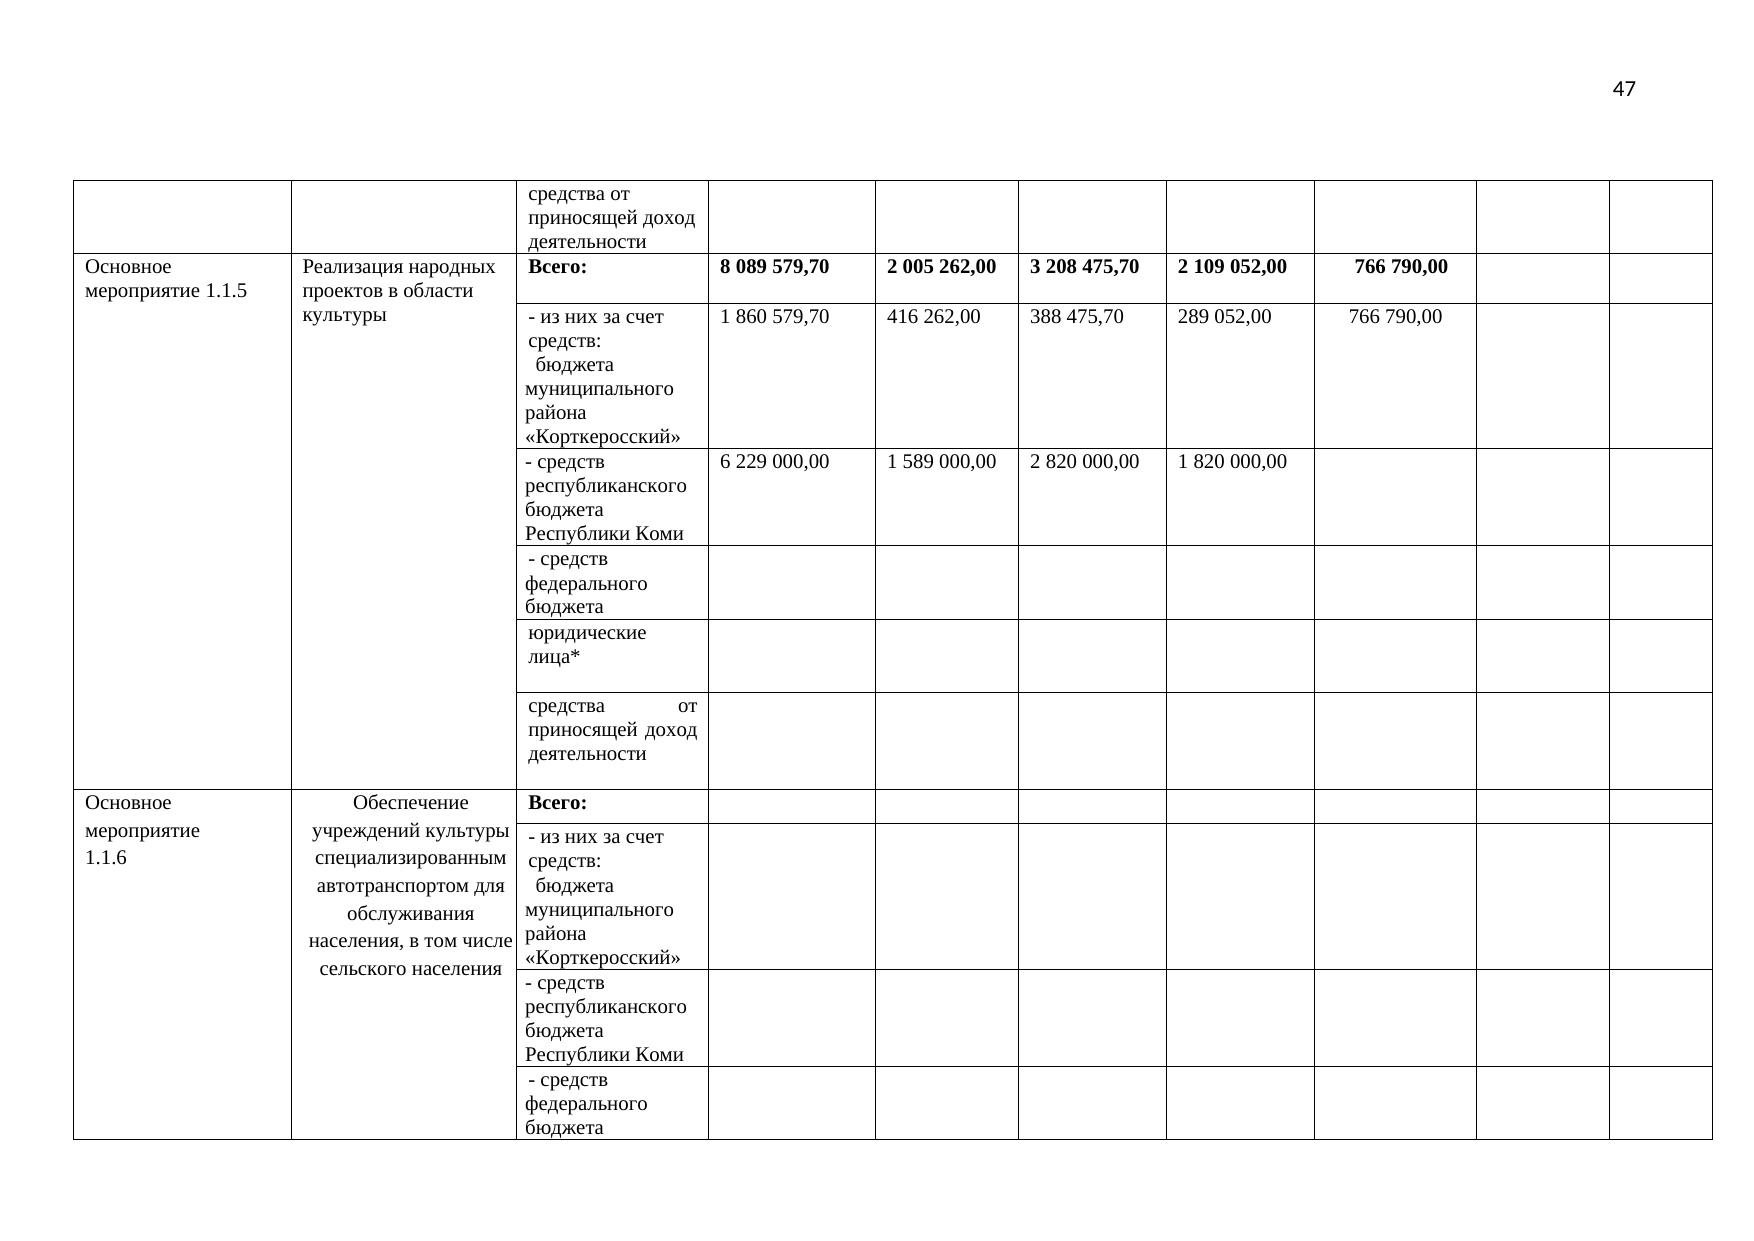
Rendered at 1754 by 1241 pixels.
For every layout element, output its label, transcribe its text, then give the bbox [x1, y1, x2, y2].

table_cell [1167, 790, 1314, 823]
table_cell [1610, 824, 1712, 969]
table_cell 289 052,00 [1167, 304, 1314, 448]
table_cell [1477, 824, 1609, 969]
table_cell [876, 1067, 1018, 1139]
table_cell [876, 790, 1018, 823]
table_cell [876, 620, 1018, 692]
table_cell [1477, 254, 1609, 303]
table_cell [1477, 970, 1609, 1066]
table_cell средства от приносящей доход деятельности [517, 693, 708, 789]
table_cell [1167, 1067, 1314, 1139]
table_cell [1477, 1067, 1609, 1139]
table_cell [709, 546, 875, 618]
table_cell - из них за счет средств: бюджета муниципального района «Корткеросский» [517, 824, 708, 969]
table_cell [1477, 304, 1609, 448]
table_cell 2 820 000,00 [1019, 449, 1166, 545]
table_cell Обеспечение учреждений культуры специализированным автотранспортом для обслуживания населения, в том числе сельского населения [292, 790, 516, 1139]
table_cell 8 089 579,70 [709, 254, 875, 303]
table_cell [1315, 693, 1476, 789]
table_cell [876, 693, 1018, 789]
table_cell [709, 824, 875, 969]
table_cell [1477, 620, 1609, 692]
table_cell - средств республиканского бюджета Республики Коми [517, 970, 708, 1066]
table_cell 388 475,70 [1019, 304, 1166, 448]
table_cell 2 109 052,00 [1167, 254, 1314, 303]
table_cell [1315, 449, 1476, 545]
table_cell [1610, 449, 1712, 545]
table_cell [1477, 181, 1609, 253]
table_cell [1019, 693, 1166, 789]
table_cell Основное мероприятие 1.1.6 [74, 790, 291, 1139]
table_cell [1477, 790, 1609, 823]
table_cell [1477, 693, 1609, 789]
table_cell [1315, 824, 1476, 969]
table_cell [709, 1067, 875, 1139]
table_cell средства от приносящей доход деятельности [517, 181, 708, 253]
table_cell [1019, 181, 1166, 253]
table_cell [1019, 824, 1166, 969]
table_cell 2 005 262,00 [876, 254, 1018, 303]
table_cell - из них за счет средств: бюджета муниципального района «Корткеросский» [517, 304, 708, 448]
table_cell [1610, 181, 1712, 253]
table_cell - средств федерального бюджета [517, 546, 708, 618]
table_cell [1610, 254, 1712, 303]
table_cell [1610, 1067, 1712, 1139]
table_cell Основное мероприятие 1.1.5 [74, 254, 291, 789]
table_cell [1167, 181, 1314, 253]
table_cell [1019, 970, 1166, 1066]
table_cell Всего: [517, 790, 708, 823]
table_cell [709, 790, 875, 823]
table_cell [876, 181, 1018, 253]
table_cell [709, 620, 875, 692]
table_cell [1167, 824, 1314, 969]
table_cell [1019, 790, 1166, 823]
table_cell [1315, 1067, 1476, 1139]
table_cell [709, 693, 875, 789]
table_cell [1315, 790, 1476, 823]
table_cell 766 790,00 [1315, 254, 1476, 303]
table_cell 6 229 000,00 [709, 449, 875, 545]
table_cell 766 790,00 [1315, 304, 1476, 448]
table_cell Реализация народных проектов в области культуры [292, 254, 516, 789]
table_cell [1019, 1067, 1166, 1139]
table_cell [1167, 620, 1314, 692]
table_cell 1 820 000,00 [1167, 449, 1314, 545]
table_cell - средств федерального бюджета [517, 1067, 708, 1139]
table_cell [876, 546, 1018, 618]
table_cell [1315, 620, 1476, 692]
table_cell [1167, 546, 1314, 618]
table_cell [1167, 970, 1314, 1066]
table_cell 1 860 579,70 [709, 304, 875, 448]
table_cell [709, 970, 875, 1066]
table_cell [1610, 970, 1712, 1066]
table_cell [1610, 304, 1712, 448]
table_cell 3 208 475,70 [1019, 254, 1166, 303]
table_cell юридические лица* [517, 620, 708, 692]
table_cell Всего: [517, 254, 708, 303]
table_cell [1167, 693, 1314, 789]
table_cell [1315, 546, 1476, 618]
table_cell [1315, 970, 1476, 1066]
table_cell [709, 181, 875, 253]
table_cell [1610, 693, 1712, 789]
table_cell [876, 970, 1018, 1066]
table_cell [1610, 546, 1712, 618]
table_cell [1315, 181, 1476, 253]
table_cell [1019, 620, 1166, 692]
table_cell [1477, 546, 1609, 618]
table_cell [1610, 790, 1712, 823]
table_cell 416 262,00 [876, 304, 1018, 448]
table_cell [1477, 449, 1609, 545]
table_cell 1 589 000,00 [876, 449, 1018, 545]
table_cell [1610, 620, 1712, 692]
table_cell - средств республиканского бюджета Республики Коми [517, 449, 708, 545]
table_cell [1019, 546, 1166, 618]
table_cell [876, 824, 1018, 969]
